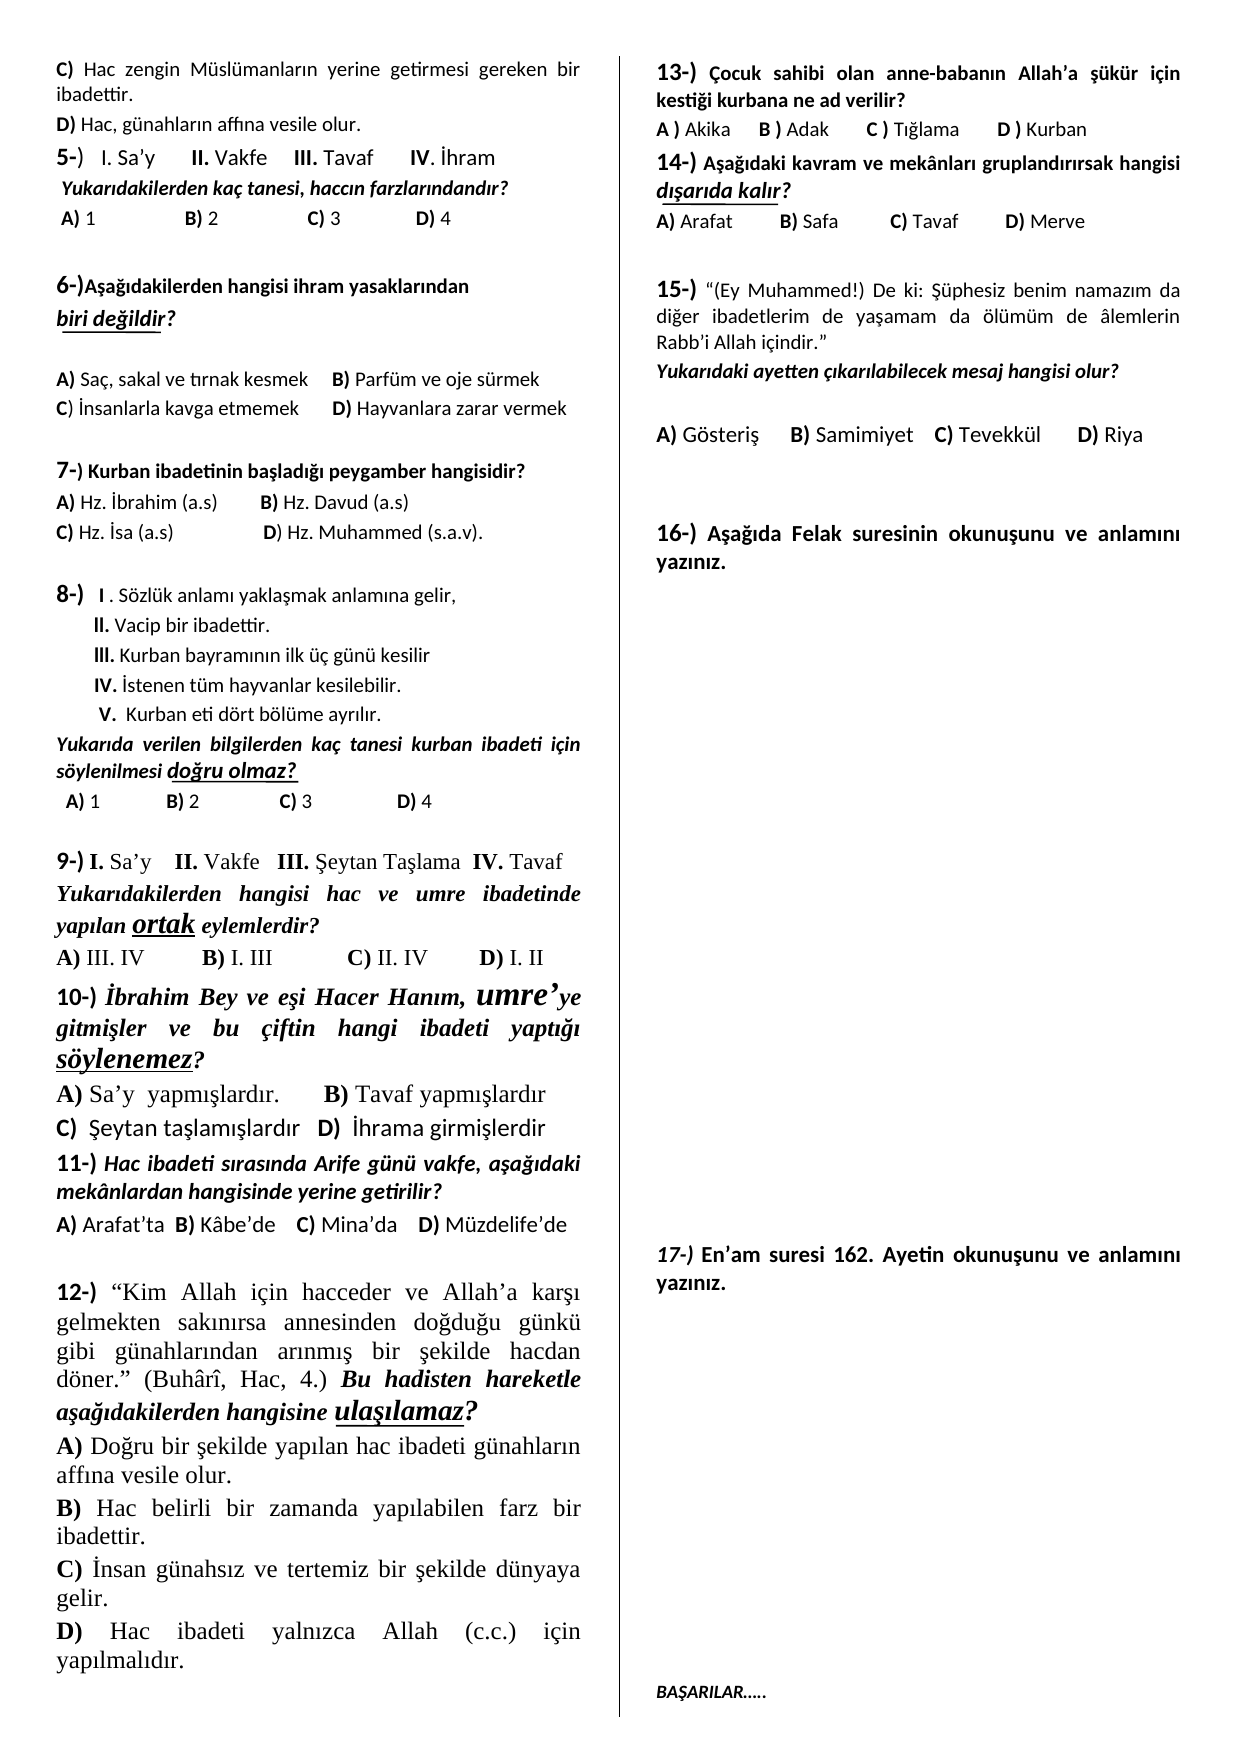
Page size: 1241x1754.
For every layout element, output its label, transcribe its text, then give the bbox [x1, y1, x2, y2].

text 7-) Kurban ibadetinin başladığı peygamber hangisidir? [56, 454, 581, 485]
text C) İnsanlarla kavga etmemek D) Hayvanlara zarar vermek [56, 395, 581, 421]
text 6-)Aşağıdakilerden hangisi ihram yasaklarından [56, 269, 581, 300]
text C) Hz. İsa (a.s) D) Hz. Muhammed (s.a.v). [56, 519, 581, 544]
text A) Arafat’ta B) Kâbe’de C) Mina’da D) Müzdelife’de [56, 1210, 581, 1238]
text A) Saç, sakal ve tırnak kesmek B) Parfüm ve oje sürmek [56, 366, 581, 391]
text 16-) Aşağıda Felak suresinin okunuşunu ve anlamını yazınız. [656, 517, 1181, 575]
text A) Arafat B) Safa C) Tavaf D) Merve [656, 209, 1181, 234]
text A) 1 B) 2 C) 3 D) 4 [56, 205, 581, 231]
text A) Doğru bir şekilde yapılan hac ibadeti günahların affına vesile olur. [56, 1431, 581, 1488]
text V. Kurban eti dört bölüme ayrılır. [56, 701, 581, 727]
text 10-) İbrahim Bey ve eşi Hacer Hanım, umre’ye gitmişler ve bu çiftin hangi ibadeti yaptığı söylenemez? [56, 974, 581, 1075]
text C) İnsan günahsız ve tertemiz bir şekilde dünyaya gelir. [56, 1554, 581, 1612]
text A) Hz. İbrahim (a.s) B) Hz. Davud (a.s) [56, 489, 581, 515]
text 11-) Hac ibadeti sırasında Arife günü vakfe, aşağıdaki mekânlardan hangisinde yerine getirilir? [56, 1147, 581, 1206]
text A) 1 B) 2 C) 3 D) 4 [56, 789, 581, 814]
text 5-) I. Sa’y II. Vakfe III. Tavaf IV. İhram [56, 141, 581, 171]
text Yukarıdaki ayetten çıkarılabilecek mesaj hangisi olur? [656, 358, 1181, 384]
text BAŞARILAR….. [656, 1680, 1181, 1703]
text 14-) Aşağıdaki kavram ve mekânları gruplandırırsak hangisi dışarıda kalır? [656, 146, 1181, 204]
text IV. İstenen tüm hayvanlar kesilebilir. [56, 672, 581, 697]
text 9-) I. Sa’y II. Vakfe III. Şeytan Taşlama IV. Tavaf [56, 845, 581, 876]
text A) Gösteriş B) Samimiyet C) Tevekkül D) Riya [656, 420, 1181, 448]
text A) III. IV B) I. III C) II. IV D) I. II [56, 944, 581, 970]
text Yukarıda verilen bilgilerden kaç tanesi kurban ibadeti için söylenilmesi doğru olmaz? [56, 731, 581, 784]
text Yukarıdakilerden kaç tanesi, haccın farzlarındandır? [56, 176, 581, 201]
text lll. Kurban bayramının ilk üç günü kesilir [56, 642, 581, 668]
text C) Hac zengin Müslümanların yerine getirmesi gereken bir ibadettir. [56, 56, 581, 107]
text D) Hac, günahların affına vesile olur. [56, 111, 581, 137]
text ll. Vacip bir ibadettir. [56, 613, 581, 638]
text 13-) Çocuk sahibi olan anne-babanın Allah’a şükür için kestiği kurbana ne ad verilir? [656, 56, 1181, 112]
text B) Hac belirli bir zamanda yapılabilen farz bir ibadettir. [56, 1493, 581, 1550]
text A) Sa’y yapmışlardır. B) Tavaf yapmışlardır [56, 1079, 581, 1108]
text A ) Akika B ) Adak C ) Tığlama D ) Kurban [656, 116, 1181, 142]
text 15-) “(Ey Muhammed!) De ki: Şüphesiz benim namazım da diğer ibadetlerim de yaşamam da ölümüm de âlemlerin Rabb’i Allah içindir.” [656, 273, 1181, 354]
text 12-) “Kim Allah için hacceder ve Allah’a karşı gelmekten sakınırsa annesinden doğduğu günkü gibi günahlarından arınmış bir şekilde hacdan döner.” (Buhârî, Hac, 4.) Bu hadisten hareketle aşağıdakilerden hangisine ulaşılamaz? [56, 1277, 581, 1427]
text 8-) I . Sözlük anlamı yaklaşmak anlamına gelir, [56, 578, 581, 608]
text Yukarıdakilerden hangisi hac ve umre ibadetinde yapılan ortak eylemlerdir? [56, 880, 581, 940]
text D) Hac ibadeti yalnızca Allah (c.c.) için yapılmalıdır. [56, 1616, 581, 1673]
text C) Şeytan taşlamışlardır D) İhrama girmişlerdir [56, 1112, 581, 1143]
text 17-) En’am suresi 162. Ayetin okunuşunu ve anlamını yazınız. [656, 1241, 1181, 1297]
text biri değildir? [56, 304, 581, 332]
